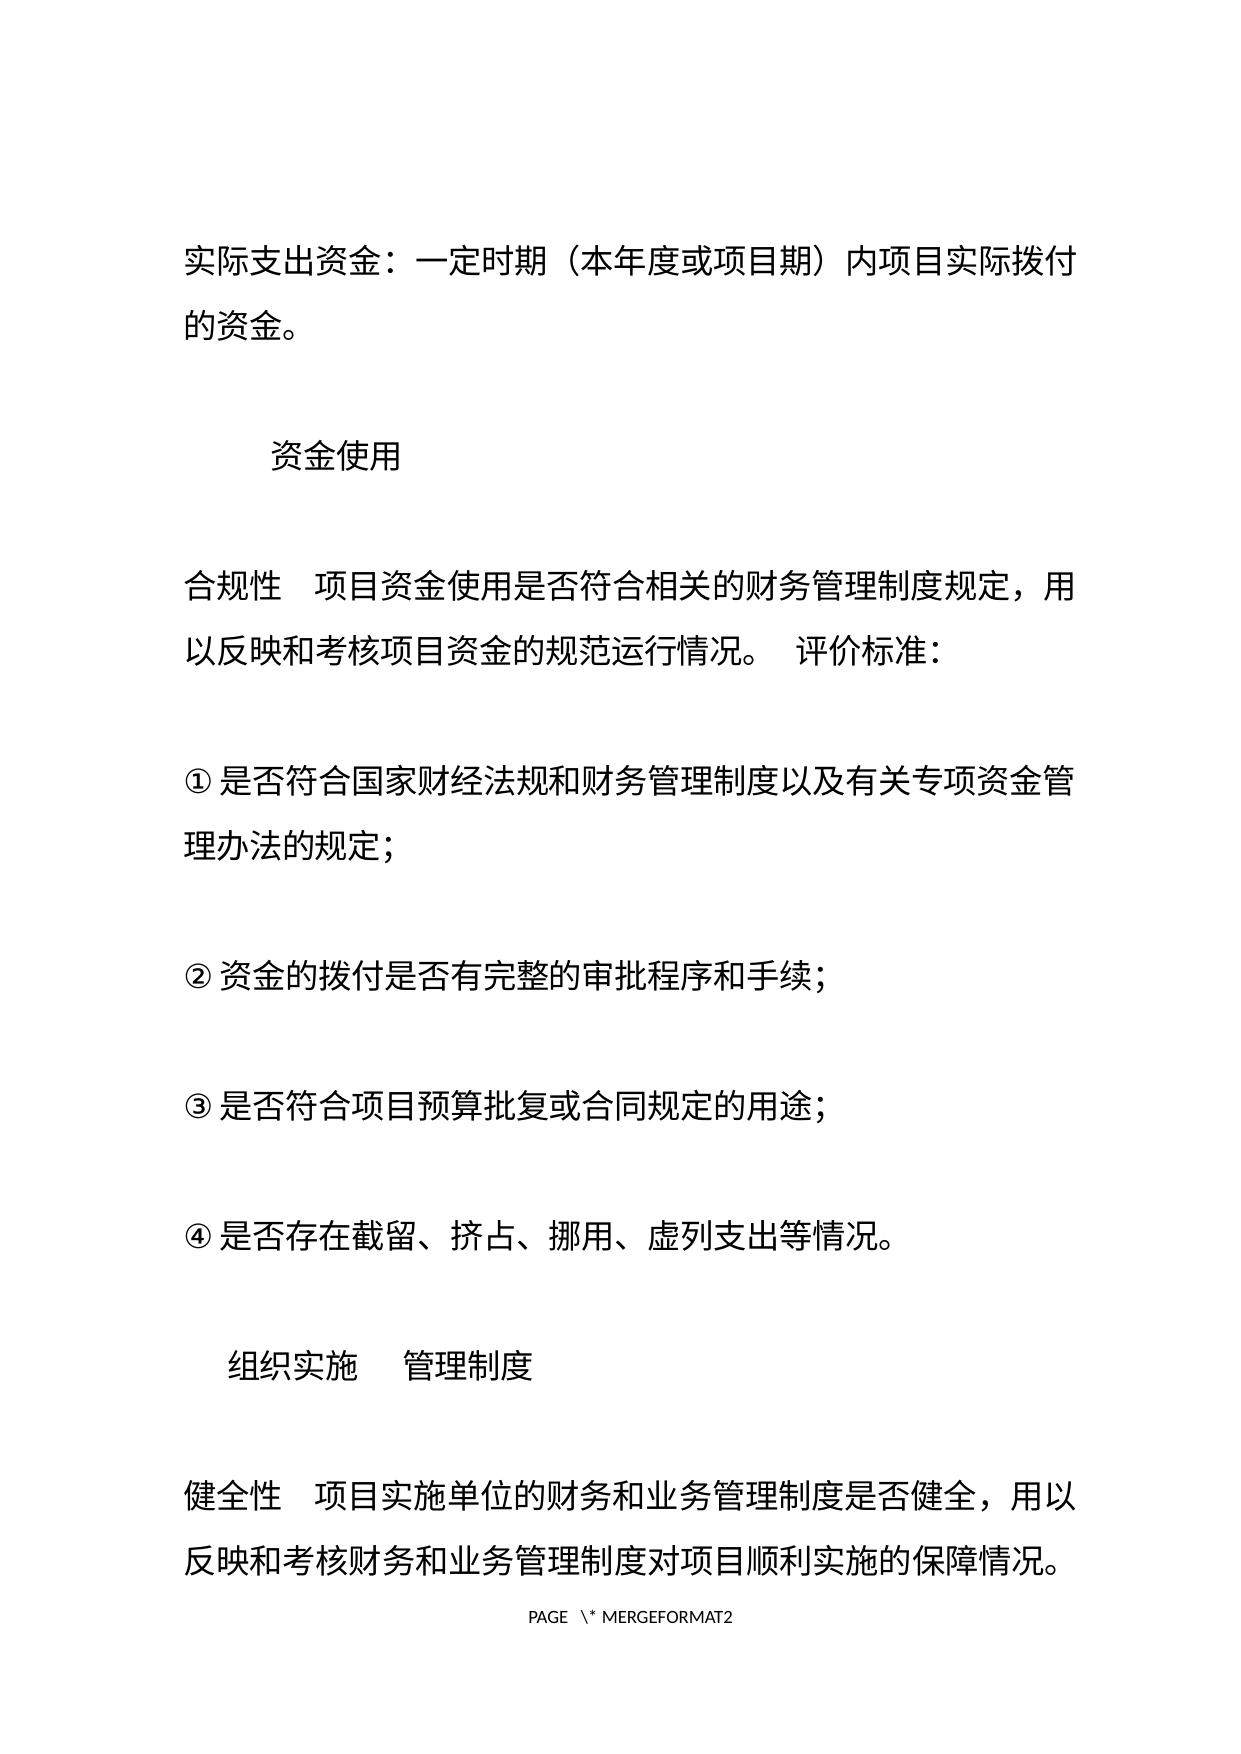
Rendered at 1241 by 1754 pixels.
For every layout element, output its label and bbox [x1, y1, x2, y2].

text [183, 162, 1078, 1592]
